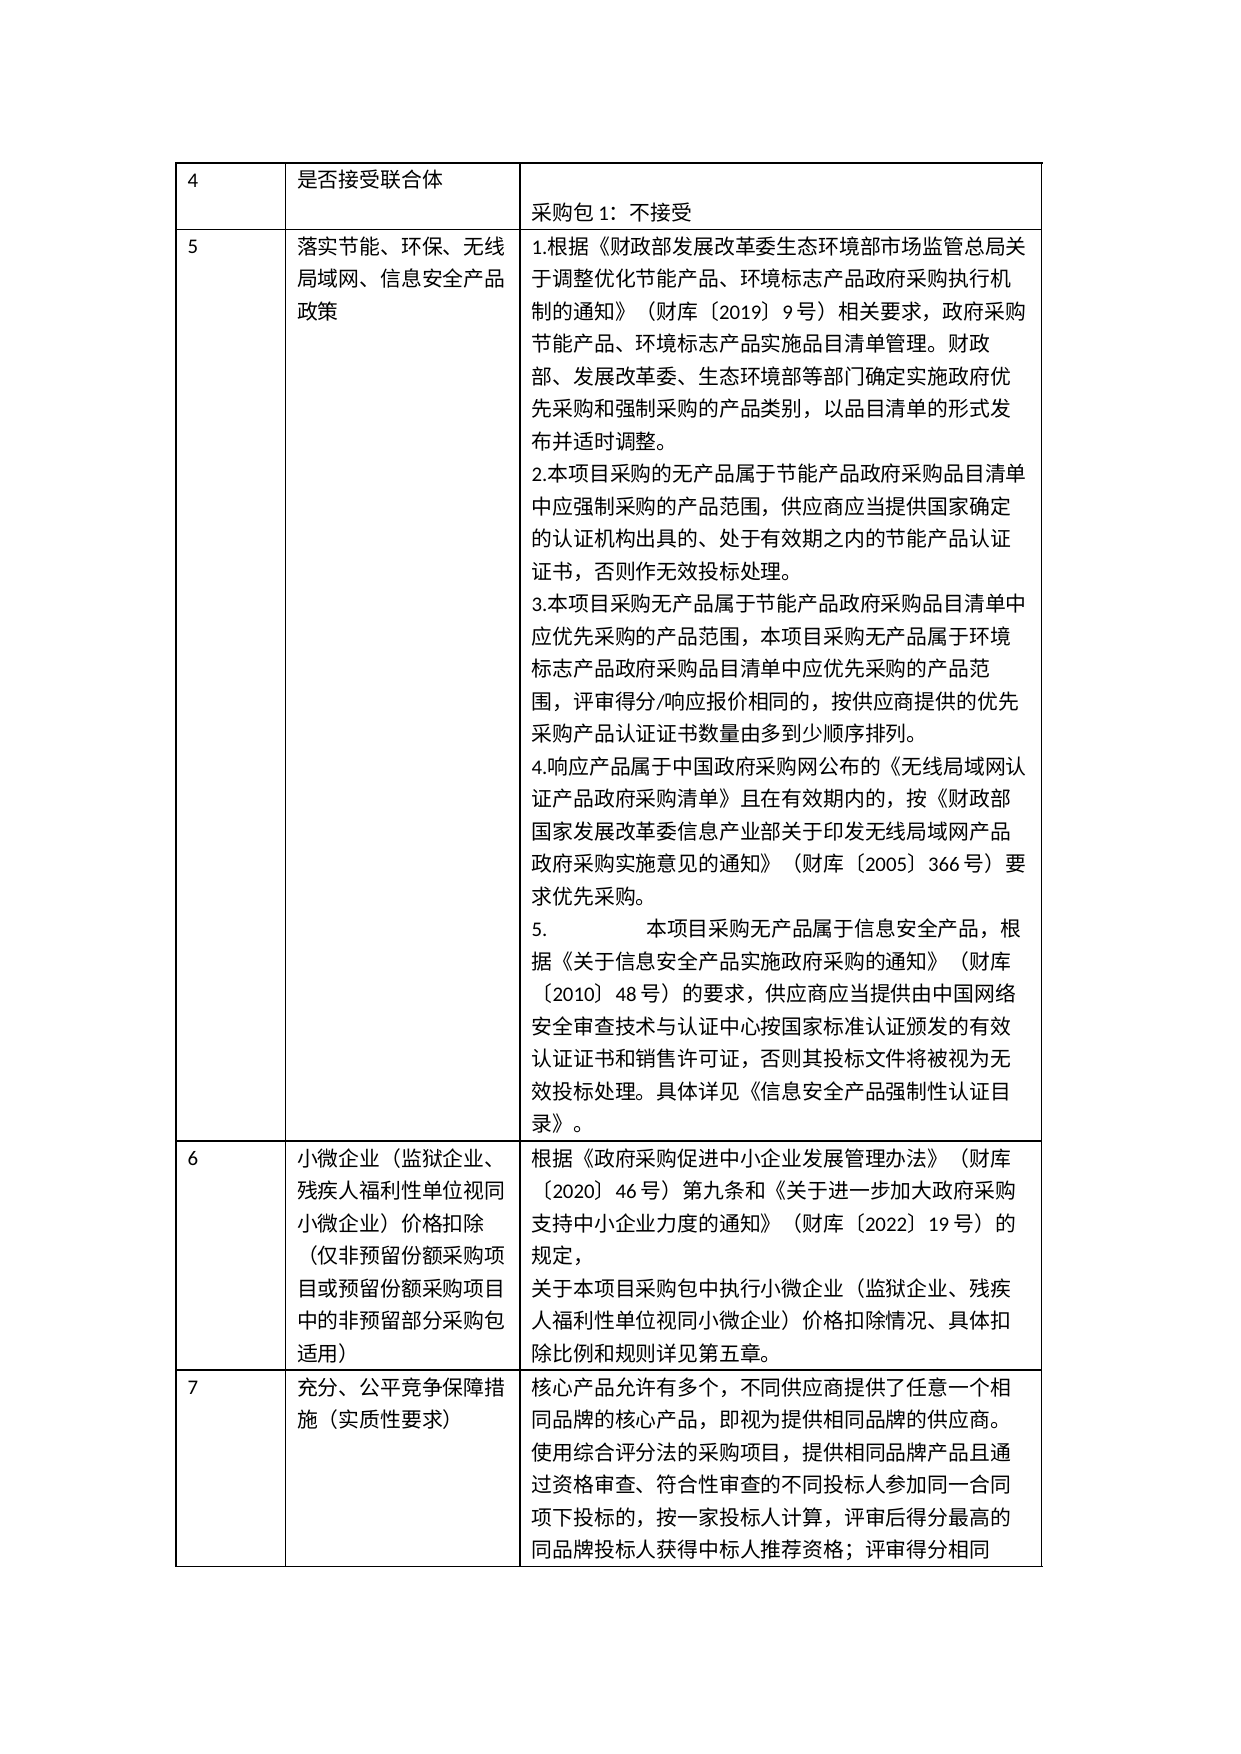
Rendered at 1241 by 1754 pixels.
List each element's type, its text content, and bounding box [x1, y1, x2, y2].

table_cell 根据《政府采购促进中小企业发展管理办法》（财库〔2020〕46号）第九条和《关于进一步加大政府采购支持中小企业力度的通知》（财库〔2022〕19号）的规定， 关于本项目采购包中执行小微企业（监狱企业、残疾人福利性单位视同小微企业）价格扣除情况、具体扣除比例和规则详见第五章。 [521, 1142, 1041, 1369]
table_cell 1.根据《财政部发展改革委生态环境部市场监管总局关于调整优化节能产品、环境标志产品政府采购执行机制的通知》（财库〔2019〕9号）相关要求，政府采购节能产品、环境标志产品实施品目清单管理。财政部、发展改革委、生态环境部等部门确定实施政府优先采购和强制采购的产品类别，以品目清单的形式发布并适时调整。 2.本项目采购的无产品属于节能产品政府采购品目清单中应强制采购的产品范围，供应商应当提供国家确定的认证机构出具的、处于有效期之内的节能产品认证证书，否则作无效投标处理。 3.本项目采购无产品属于节能产品政府采购品目清单中应优先采购的产品范围，本项目采购无产品属于环境标志产品政府采购品目清单中应优先采购的产品范围，评审得分/响应报价相同的，按供应商提供的优先采购产品认证证书数量由多到少顺序排列。 4.响应产品属于中国政府采购网公布的《无线局域网认证产品政府采购清单》且在有效期内的，按《财政部国家发展改革委信息产业部关于印发无线局域网产品政府采购实施意见的通知》（财库〔2005〕366号）要求优先采购。 5. 本项目采购无产品属于信息安全产品，根据《关于信息安全产品实施政府采购的通知》（财库〔2010〕48号）的要求，供应商应当提供由中国网络安全审查技术与认证中心按国家标准认证颁发的有效认证证书和销售许可证，否则其投标文件将被视为无效投标处理。具体详见《信息安全产品强制性认证目录》。 [521, 230, 1041, 1140]
table_cell 7 [177, 1371, 285, 1566]
table_cell 落实节能、环保、无线局域网、信息安全产品政策 [286, 230, 519, 1140]
table_cell 小微企业（监狱企业、残疾人福利性单位视同小微企业）价格扣除（仅非预留份额采购项目或预留份额采购项目中的非预留部分采购包适用） [286, 1142, 519, 1369]
table_cell 4 [177, 164, 285, 228]
table_cell 采购包1：不接受 [521, 164, 1041, 228]
table_cell 6 [177, 1142, 285, 1369]
table_cell 5 [177, 230, 285, 1140]
table_cell 是否接受联合体 [286, 164, 519, 228]
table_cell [521, 1371, 1041, 1566]
table_cell 充分、公平竞争保障措施（实质性要求） [286, 1371, 519, 1566]
